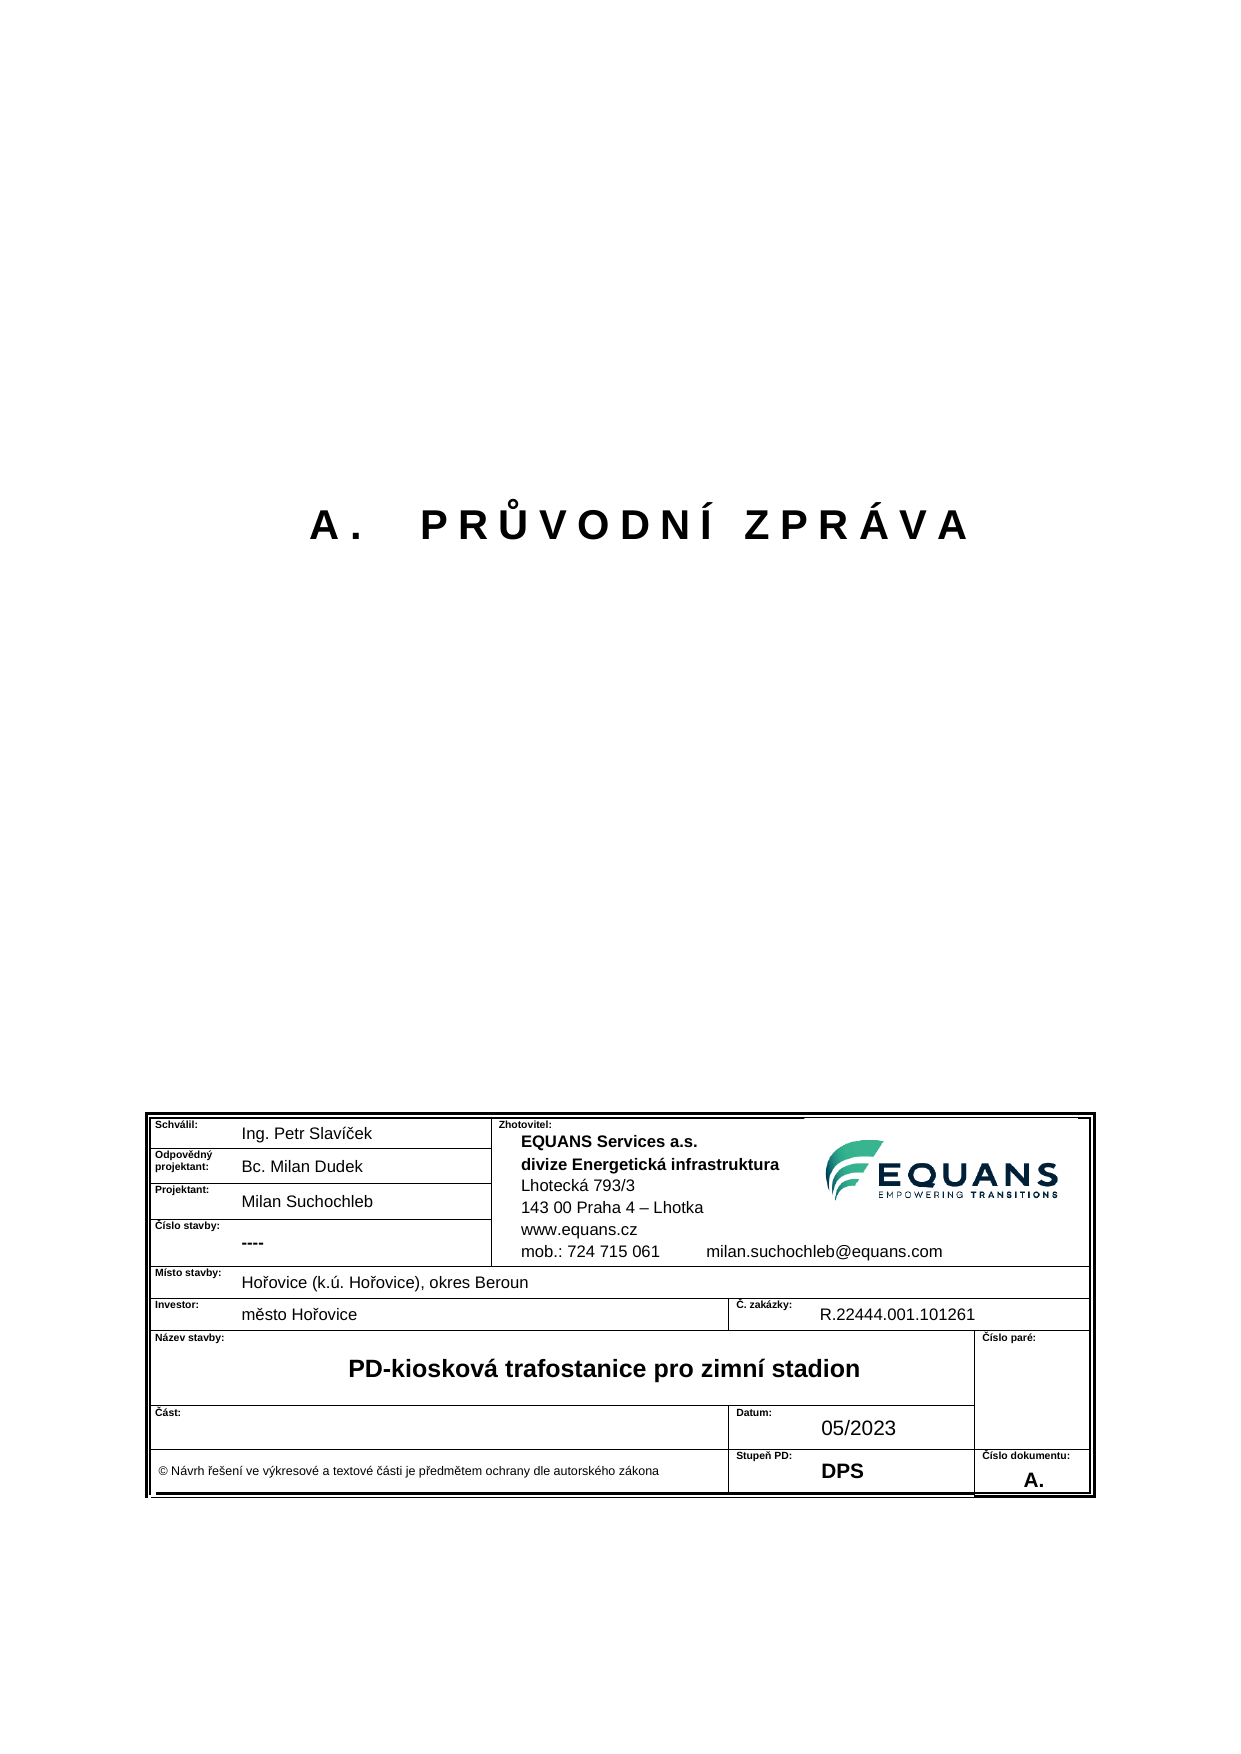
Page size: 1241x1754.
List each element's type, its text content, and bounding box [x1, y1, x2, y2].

table_cell © Návrh řešení ve výkresové a textové části je předmětem ochrany dle autorského zákona [151, 1450, 728, 1492]
table_header Schválil: [151, 1119, 234, 1148]
picture [804, 1118, 1078, 1222]
table_cell Datum: [729, 1406, 814, 1449]
table_cell Milan Suchochleb [234, 1184, 491, 1218]
table_cell ---- [234, 1220, 491, 1266]
table_header Ing. Petr Slavíček [234, 1119, 491, 1148]
table_cell Projektant: [151, 1184, 234, 1218]
table_cell 05/2023 [814, 1406, 974, 1449]
table_cell Číslo paré: [975, 1331, 1089, 1449]
table_cell Název stavby: [151, 1331, 234, 1405]
table_cell PD-kiosková trafostanice pro zimní stadion [234, 1331, 974, 1405]
table_cell Investor: [151, 1299, 234, 1330]
table_header Zhotovitel: EQUANS Services a.s. divize Energetická infrastruktura Lhotecká 793/3 143 00 Praha 4 – Lhotka www.equans.cz mob.: 724 715 061 milan.suchochleb@equans.com [492, 1119, 1089, 1266]
table_cell Č. zakázky: [729, 1299, 812, 1330]
table_cell A. [975, 1462, 1089, 1492]
table_cell město Hořovice [234, 1299, 728, 1330]
table_cell [234, 1406, 728, 1449]
table_cell Bc. Milan Dudek [234, 1149, 491, 1183]
table_cell Odpovědný projektant: [151, 1149, 234, 1183]
table_cell DPS [814, 1450, 974, 1492]
table_cell Hořovice (k.ú. Hořovice), okres Beroun [234, 1267, 1089, 1298]
table_cell Stupeň PD: [729, 1450, 814, 1492]
table_cell Číslo stavby: [151, 1220, 234, 1266]
table_cell Část: [151, 1406, 234, 1449]
text PRŮVODNÍ ZPRÁVA [185, 501, 1092, 548]
table_cell R.22444.001.101261 [812, 1299, 1089, 1330]
table_cell Místo stavby: [151, 1267, 234, 1298]
